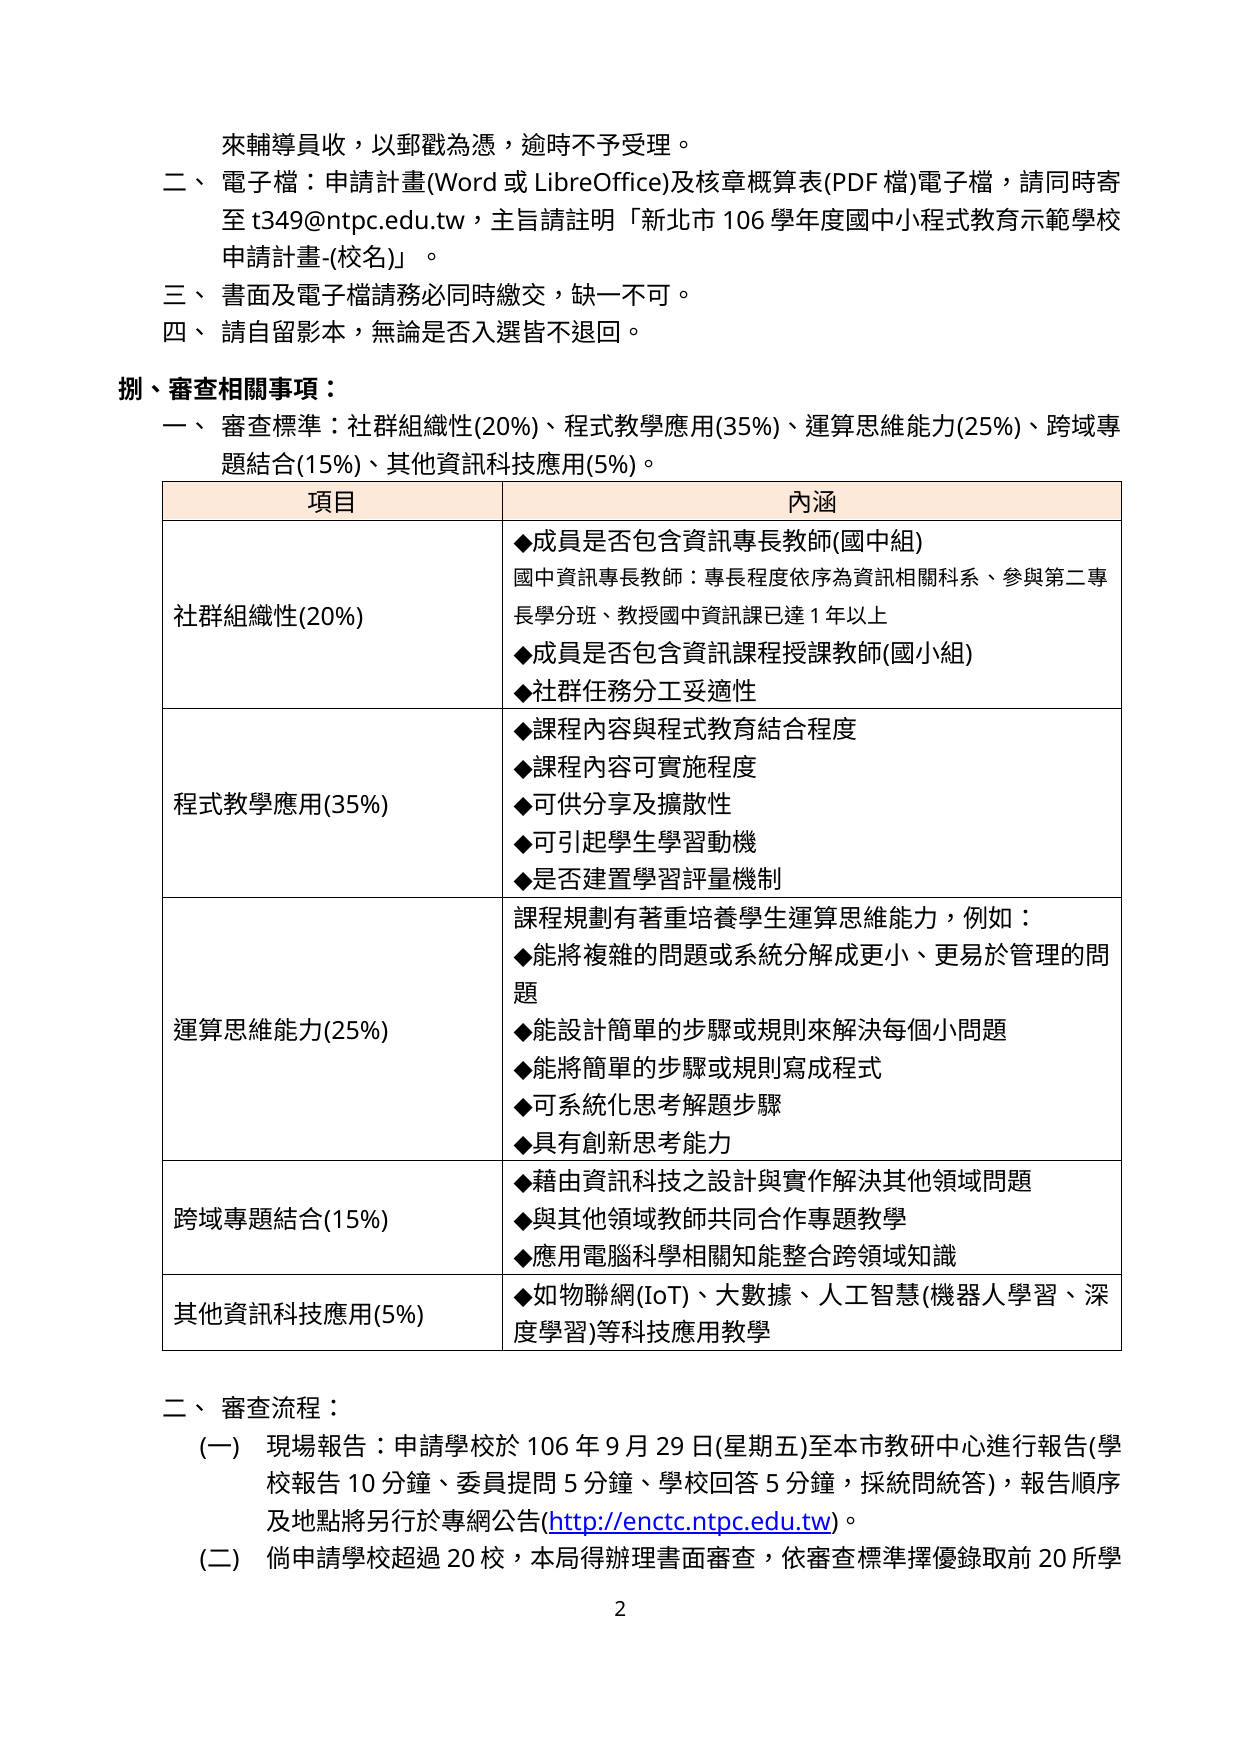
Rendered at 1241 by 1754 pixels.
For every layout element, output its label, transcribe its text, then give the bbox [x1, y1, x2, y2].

table_header 內涵 [503, 482, 1121, 519]
table_cell 課程規劃有著重培養學生運算思維能力，例如： ◆能將複雜的問題或系統分解成更小、更易於管理的問題 ◆能設計簡單的步驟或規則來解決每個小問題 ◆能將簡單的步驟或規則寫成程式 ◆可系統化思考解題步驟 ◆具有創新思考能力 [503, 898, 1121, 1160]
table_cell 社群組織性(20%) [163, 521, 502, 708]
table_cell ◆成員是否包含資訊專長教師(國中組) 國中資訊專長教師：專長程度依序為資訊相關科系、參與第二專長學分班、教授國中資訊課已達1年以上 ◆成員是否包含資訊課程授課教師(國小組) ◆社群任務分工妥適性 [503, 521, 1121, 708]
table_cell ◆如物聯網(IoT)、大數據、人工智慧(機器人學習、深度學習)等科技應用教學 [503, 1275, 1121, 1350]
list 請自留影本，無論是否入選皆不退回。 [162, 312, 1122, 350]
table_cell 程式教學應用(35%) [163, 709, 502, 897]
table_header 項目 [163, 482, 502, 519]
list 書面及電子檔請務必同時繳交，缺一不可。 [162, 275, 1122, 312]
list 現場報告：申請學校於106年9月29日(星期五)至本市教研中心進行報告(學校報告10分鐘、委員提問5分鐘、學校回答5分鐘，採統問統答)，報告順序及地點將另行於專網公告(http://enctc.ntpc.edu.tw)。 [199, 1426, 1122, 1538]
table_cell 其他資訊科技應用(5%) [163, 1275, 502, 1350]
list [199, 1538, 1122, 1576]
table_cell 跨域專題結合(15%) [163, 1161, 502, 1274]
list 審查流程： [162, 1388, 1122, 1426]
table_cell ◆藉由資訊科技之設計與實作解決其他領域問題 ◆與其他領域教師共同合作專題教學 ◆應用電腦科學相關知能整合跨領域知識 [503, 1161, 1121, 1274]
table_cell ◆課程內容與程式教育結合程度 ◆課程內容可實施程度 ◆可供分享及擴散性 ◆可引起學生學習動機 ◆是否建置學習評量機制 [503, 709, 1121, 897]
text 捌、審查相關事項： [118, 368, 1122, 406]
table_cell 運算思維能力(25%) [163, 898, 502, 1160]
list 審查標準：社群組織性(20%)、程式教學應用(35%)、運算思維能力(25%)、跨域專題結合(15%)、其他資訊科技應用(5%)。 [162, 406, 1122, 481]
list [162, 125, 1122, 162]
list 電子檔：申請計畫(Word或LibreOffice)及核章概算表(PDF檔)電子檔，請同時寄至t349@ntpc.edu.tw，主旨請註明「新北市106學年度國中小程式教育示範學校申請計畫-(校名)」。 [162, 162, 1122, 275]
